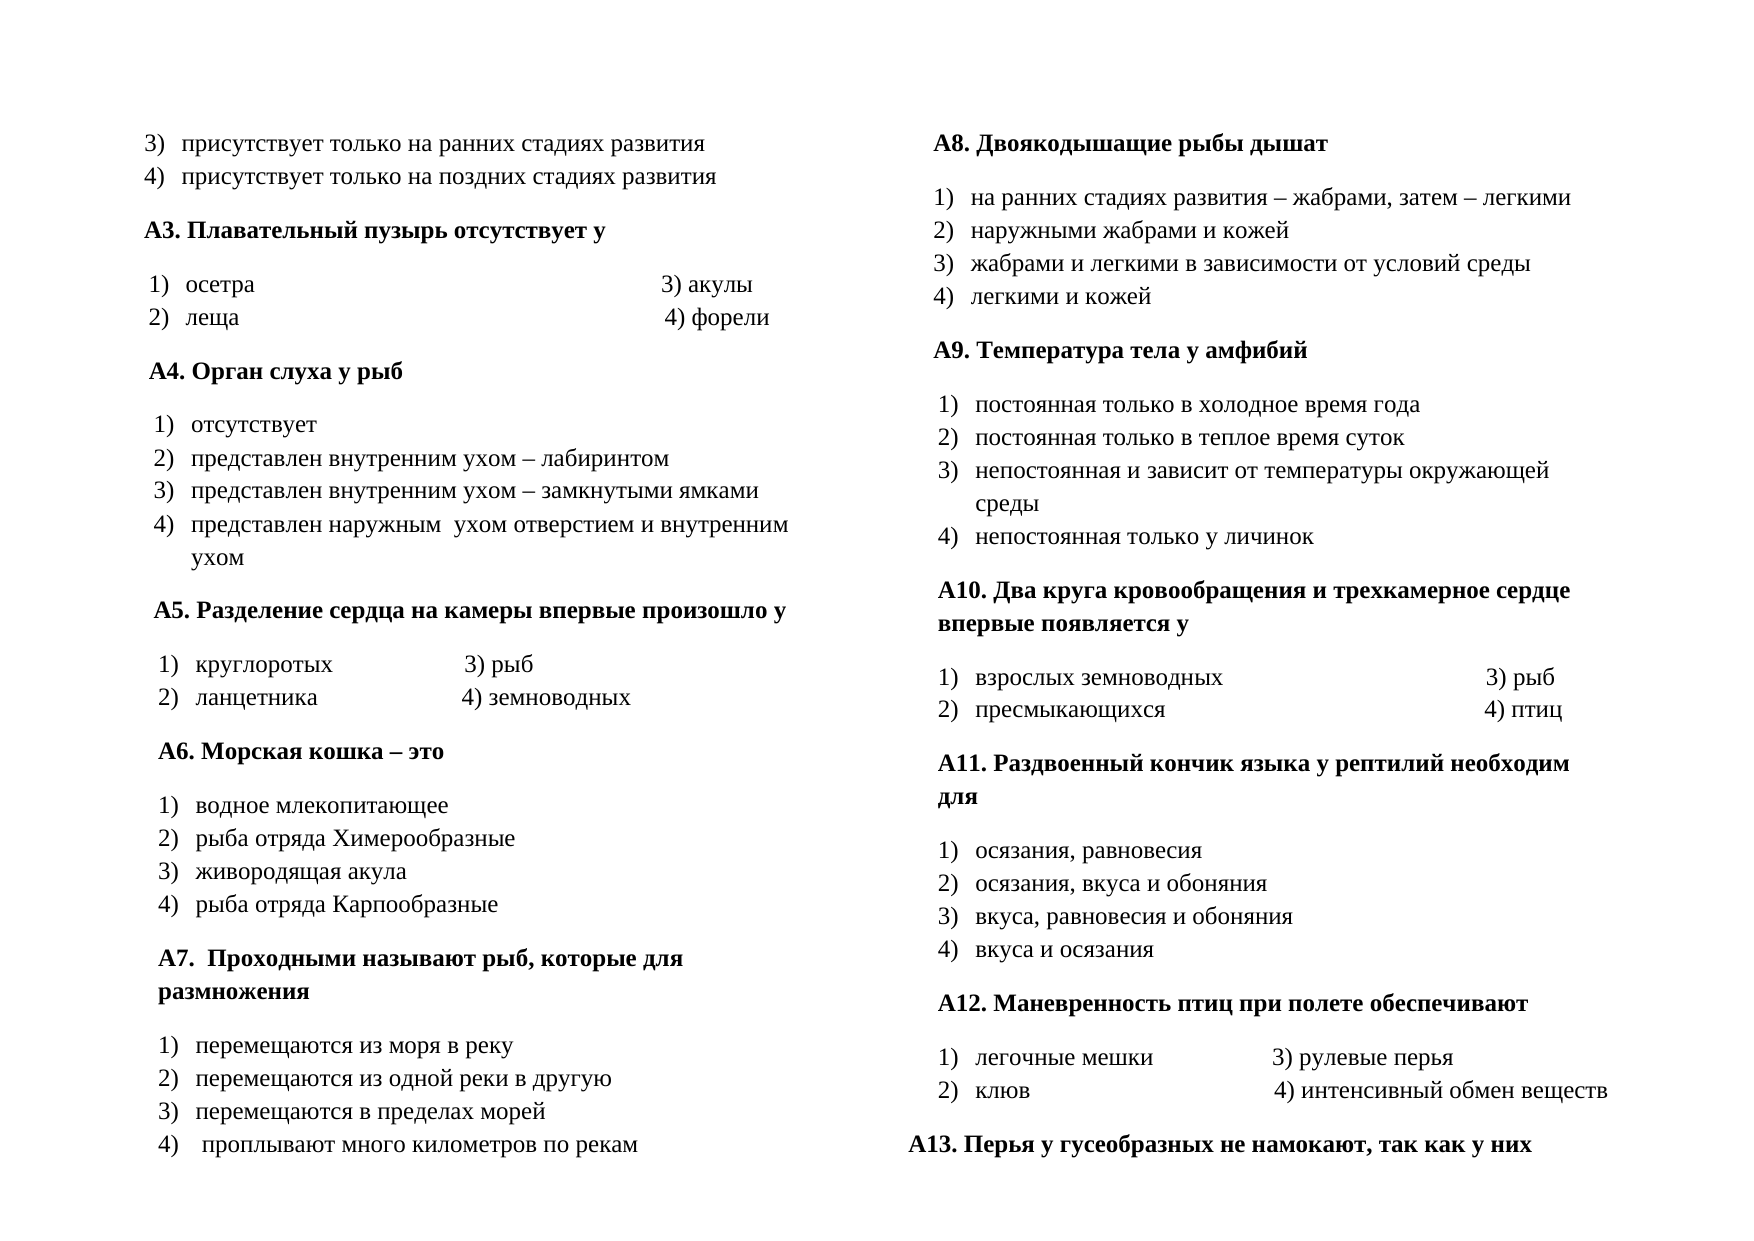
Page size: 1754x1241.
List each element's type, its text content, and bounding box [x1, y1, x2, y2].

list проплывают много километров по рекам [158, 1129, 834, 1158]
list постоянная только в теплое время суток [938, 422, 1609, 451]
list вкуса, равновесия и обоняния [938, 901, 1609, 930]
list взрослых земноводных 3) рыб [938, 662, 1609, 690]
list непостоянная только у личинок [938, 521, 1609, 549]
text А13. Перья у гусеобразных не намокают, так как у них [908, 1129, 1609, 1158]
list присутствует только на поздних стадиях развития [144, 161, 834, 190]
text А8. Двоякодышащие рыбы дышат [933, 128, 1609, 157]
list перемещаются из моря в реку [158, 1030, 834, 1059]
list осязания, вкуса и обоняния [938, 868, 1609, 897]
list водное млекопитающее [158, 790, 834, 819]
list перемещаются в пределах морей [158, 1096, 834, 1125]
text А12. Маневренность птиц при полете обеспечивают [938, 988, 1609, 1017]
text А4. Орган слуха у рыб [148, 356, 834, 384]
list клюв 4) интенсивный обмен веществ [938, 1075, 1609, 1104]
text А10. Два круга кровообращения и трехкамерное сердце впервые появляется у [938, 575, 1609, 636]
list жабрами и легкими в зависимости от условий среды [933, 248, 1609, 277]
text А3. Плавательный пузырь отсутствует у [144, 215, 834, 244]
text А9. Температура тела у амфибий [933, 335, 1609, 364]
list представлен внутренним ухом – замкнутыми ямками [153, 476, 834, 504]
list наружными жабрами и кожей [933, 215, 1609, 244]
list осетра 3) акулы [148, 269, 834, 298]
list легкими и кожей [933, 281, 1609, 310]
list рыба отряда Химерообразные [158, 823, 834, 852]
list перемещаются из одной реки в другую [158, 1063, 834, 1092]
list пресмыкающихся 4) птиц [938, 694, 1609, 723]
text А6. Морская кошка – это [158, 736, 834, 765]
list представлен внутренним ухом – лабиринтом [153, 443, 834, 471]
text А5. Разделение сердца на камеры впервые произошло у [153, 596, 834, 624]
list отсутствует [153, 409, 834, 438]
text А11. Раздвоенный кончик языка у рептилий необходим для [938, 748, 1609, 810]
list присутствует только на ранних стадиях развития [144, 128, 834, 157]
list круглоротых 3) рыб [158, 649, 834, 678]
list ланцетника 4) земноводных [158, 682, 834, 711]
list представлен наружным ухом отверстием и внутренним ухом [153, 509, 834, 570]
list постоянная только в холодное время года [938, 389, 1609, 417]
list леща 4) форели [148, 302, 834, 331]
list осязания, равновесия [938, 835, 1609, 864]
list непостоянная и зависит от температуры окружающей среды [938, 455, 1609, 517]
text А7. Проходными называют рыб, которые для размножения [158, 943, 834, 1005]
list живородящая акула [158, 856, 834, 885]
list вкуса и осязания [938, 934, 1609, 963]
list легочные мешки 3) рулевые перья [938, 1042, 1609, 1071]
list рыба отряда Карпообразные [158, 889, 834, 918]
list на ранних стадиях развития – жабрами, затем – легкими [933, 182, 1609, 211]
